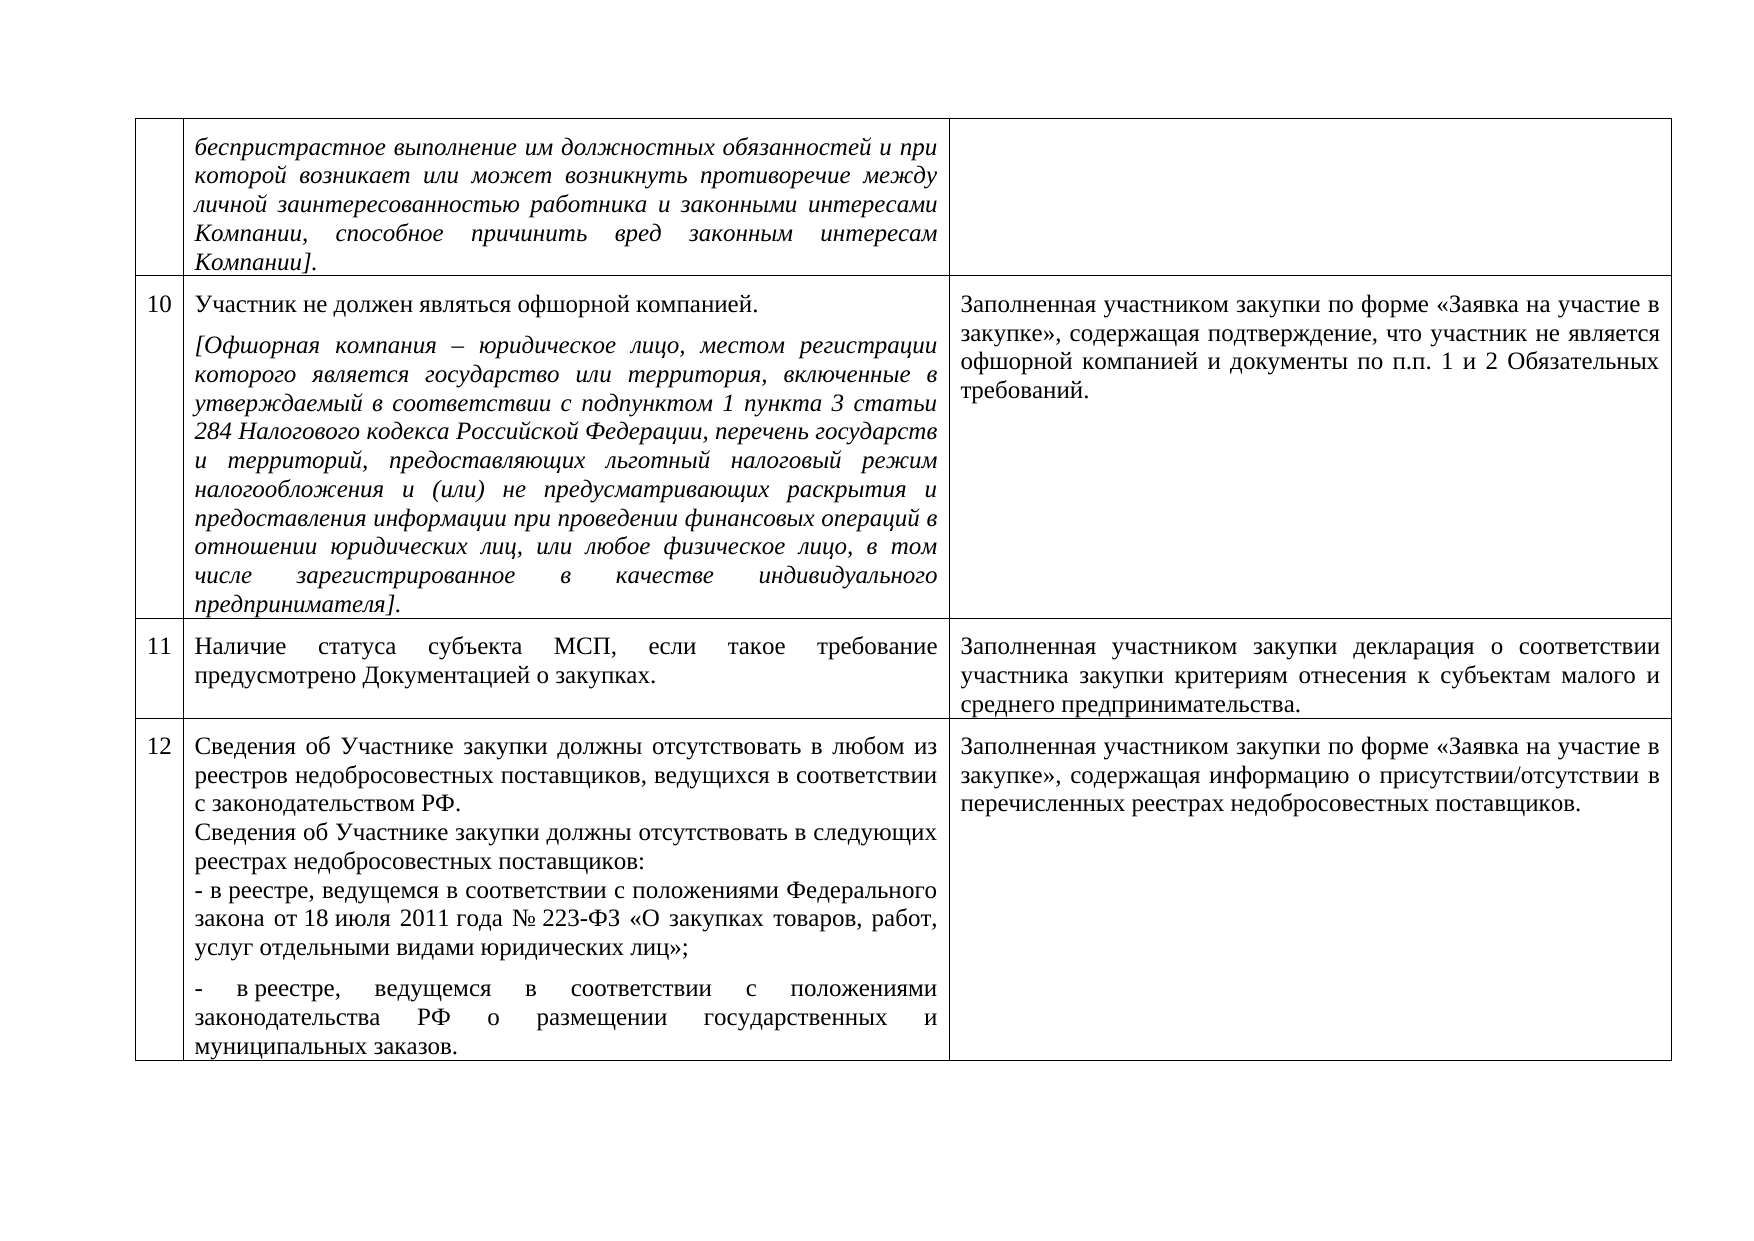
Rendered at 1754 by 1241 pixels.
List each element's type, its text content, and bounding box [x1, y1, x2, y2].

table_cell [184, 119, 949, 275]
table_cell 12 [136, 719, 183, 1060]
table_cell Наличие статуса субъекта МСП, если такое требование предусмотрено Документацией о закупках. [184, 619, 949, 717]
table_cell 11 [136, 619, 183, 717]
table_cell Сведения об Участнике закупки должны отсутствовать в любом из реестров недобросовестных поставщиков, ведущихся в соответствии с законодательством РФ. Сведения об Участнике закупки должны отсутствовать в следующих реестрах недобросовестных поставщиков: - в реестре, ведущемся в соответствии с положениями Федерального закона от 18 июля 2011 года № 223-ФЗ «О закупках товаров, работ, услуг отдельными видами юридических лиц»; - в реестре, ведущемся в соответствии с положениями законодательства РФ о размещении государственных и муниципальных заказов. [184, 719, 949, 1060]
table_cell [950, 119, 1671, 275]
table_cell 9 [136, 119, 183, 275]
table_cell Участник не должен являться офшорной компанией. [Офшорная компания – юридическое лицо, местом регистрации которого является государство или территория, включенные в утверждаемый в соответствии с подпунктом 1 пункта 3 статьи 284 Налогового кодекса Российской Федерации, перечень государств и территорий, предоставляющих льготный налоговый режим налогообложения и (или) не предусматривающих раскрытия и предоставления информации при проведении финансовых операций в отношении юридических лиц, или любое физическое лицо, в том числе зарегистрированное в качестве индивидуального предпринимателя]. [184, 276, 949, 618]
table_cell Заполненная участником закупки по форме «Заявка на участие в закупке», содержащая информацию о присутствии/отсутствии в перечисленных реестрах недобросовестных поставщиков. [950, 719, 1671, 1060]
table_cell Заполненная участником закупки по форме «Заявка на участие в закупке», содержащая подтверждение, что участник не является офшорной компанией и документы по п.п. 1 и 2 Обязательных требований. [950, 276, 1671, 618]
table_cell 10 [136, 276, 183, 618]
table_cell Заполненная участником закупки декларация о соответствии участника закупки критериям отнесения к субъектам малого и среднего предпринимательства. [950, 619, 1671, 717]
